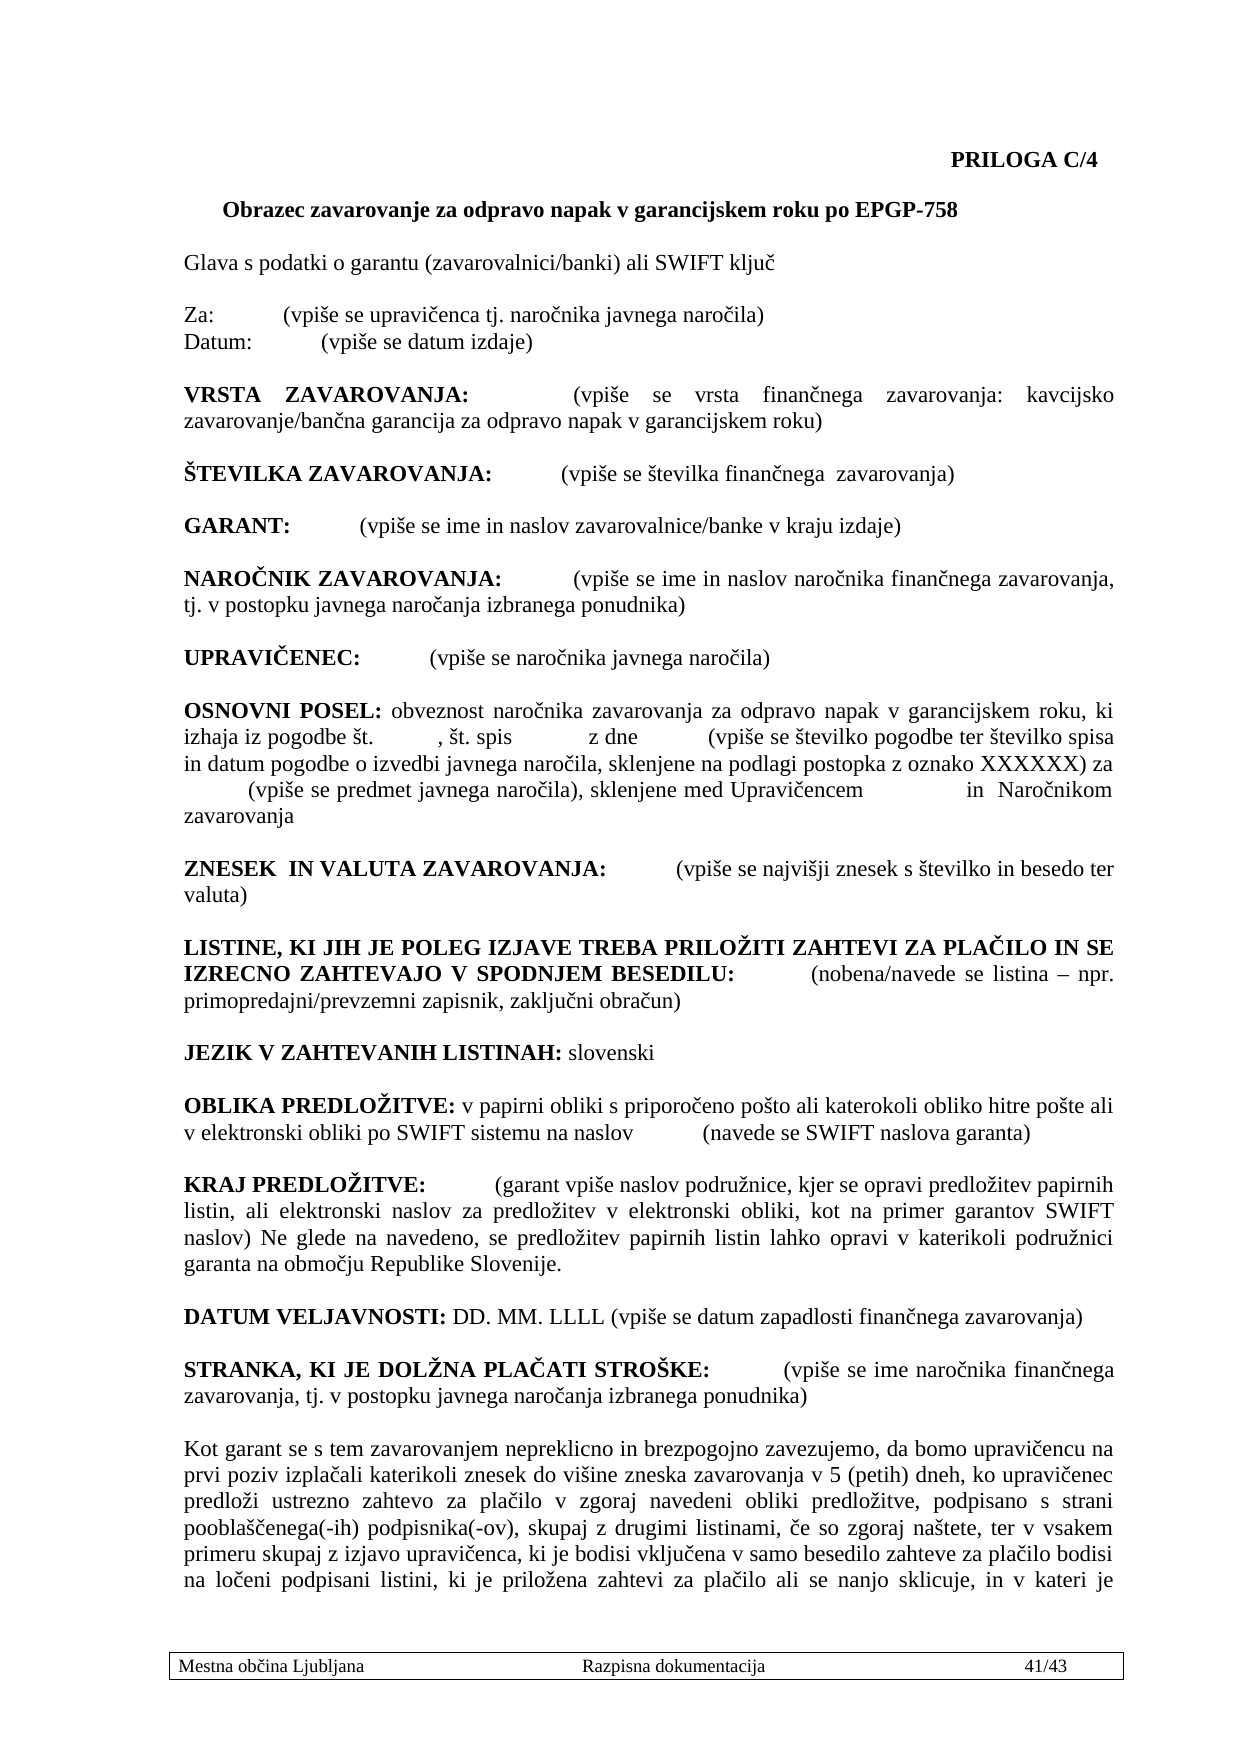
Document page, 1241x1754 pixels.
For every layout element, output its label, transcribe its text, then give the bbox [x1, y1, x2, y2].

text Obrazec zavarovanje za odpravo napak v garancijskem roku po EPGP-758 [66, 196, 1115, 222]
text ŠTEVILKA ZAVAROVANJA: (vpiše se številka finančnega zavarovanja) [184, 460, 1115, 486]
text UPRAVIČENEC: (vpiše se naročnika javnega naročila) [184, 644, 1115, 671]
text ZNESEK IN VALUTA ZAVAROVANJA: (vpiše se najvišji znesek s številko in besedo ter valuta) [184, 855, 1115, 908]
text VRSTA ZAVAROVANJA: (vpiše se vrsta finančnega zavarovanja: kavcijsko zavarovanje/bančna garancija za odpravo napak v garancijskem roku) [184, 381, 1115, 433]
text Za: (vpiše se upravičenca tj. naročnika javnega naročila) [184, 302, 1115, 328]
text Datum: (vpiše se datum izdaje) [184, 328, 1115, 354]
text GARANT: (vpiše se ime in naslov zavarovalnice/banke v kraju izdaje) [184, 512, 1115, 539]
text DATUM VELJAVNOSTI: DD. MM. LLLL (vpiše se datum zapadlosti finančnega zavarovanja) [184, 1303, 1115, 1329]
text NAROČNIK ZAVAROVANJA: (vpiše se ime in naslov naročnika finančnega zavarovanja, tj. v postopku javnega naročanja izbranega ponudnika) [184, 565, 1115, 618]
text KRAJ PREDLOŽITVE: (garant vpiše naslov podružnice, kjer se opravi predložitev papirnih listin, ali elektronski naslov za predložitev v elektronski obliki, kot na primer garantov SWIFT naslov) Ne glede na navedeno, se predložitev papirnih listin lahko opravi v katerikoli podružnici garanta na območju Republike Slovenije. [184, 1171, 1115, 1277]
text PRILOGA C/4 [951, 146, 1115, 172]
text LISTINE, KI JIH JE POLEG IZJAVE TREBA PRILOŽITI ZAHTEVI ZA PLAČILO IN SE IZRECNO ZAHTEVAJO V SPODNJEM BESEDILU: (nobena/navede se listina – npr. primopredajni/prevzemni zapisnik, zaključni obračun) [184, 934, 1115, 1013]
text OSNOVNI POSEL: obveznost naročnika zavarovanja za odpravo napak v garancijskem roku, ki izhaja iz pogodbe št. , št. spis z dne (vpiše se številko pogodbe ter številko spisa in datum pogodbe o izvedbi javnega naročila, sklenjene na podlagi postopka z oznako XXXXXX) za (vpiše se predmet javnega naročila), sklenjene med Upravičencem in Naročnikom zavarovanja [184, 697, 1115, 829]
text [184, 1435, 1115, 1593]
text Glava s podatki o garantu (zavarovalnici/banki) ali SWIFT ključ [184, 249, 1115, 275]
text OBLIKA PREDLOŽITVE: v papirni obliki s priporočeno pošto ali katerokoli obliko hitre pošte ali v elektronski obliki po SWIFT sistemu na naslov (navede se SWIFT naslova garanta) [184, 1092, 1115, 1145]
text JEZIK V ZAHTEVANIH LISTINAH: slovenski [184, 1039, 1115, 1066]
text STRANKA, KI JE DOLŽNA PLAČATI STROŠKE: (vpiše se ime naročnika finančnega zavarovanja, tj. v postopku javnega naročanja izbranega ponudnika) [184, 1356, 1115, 1408]
